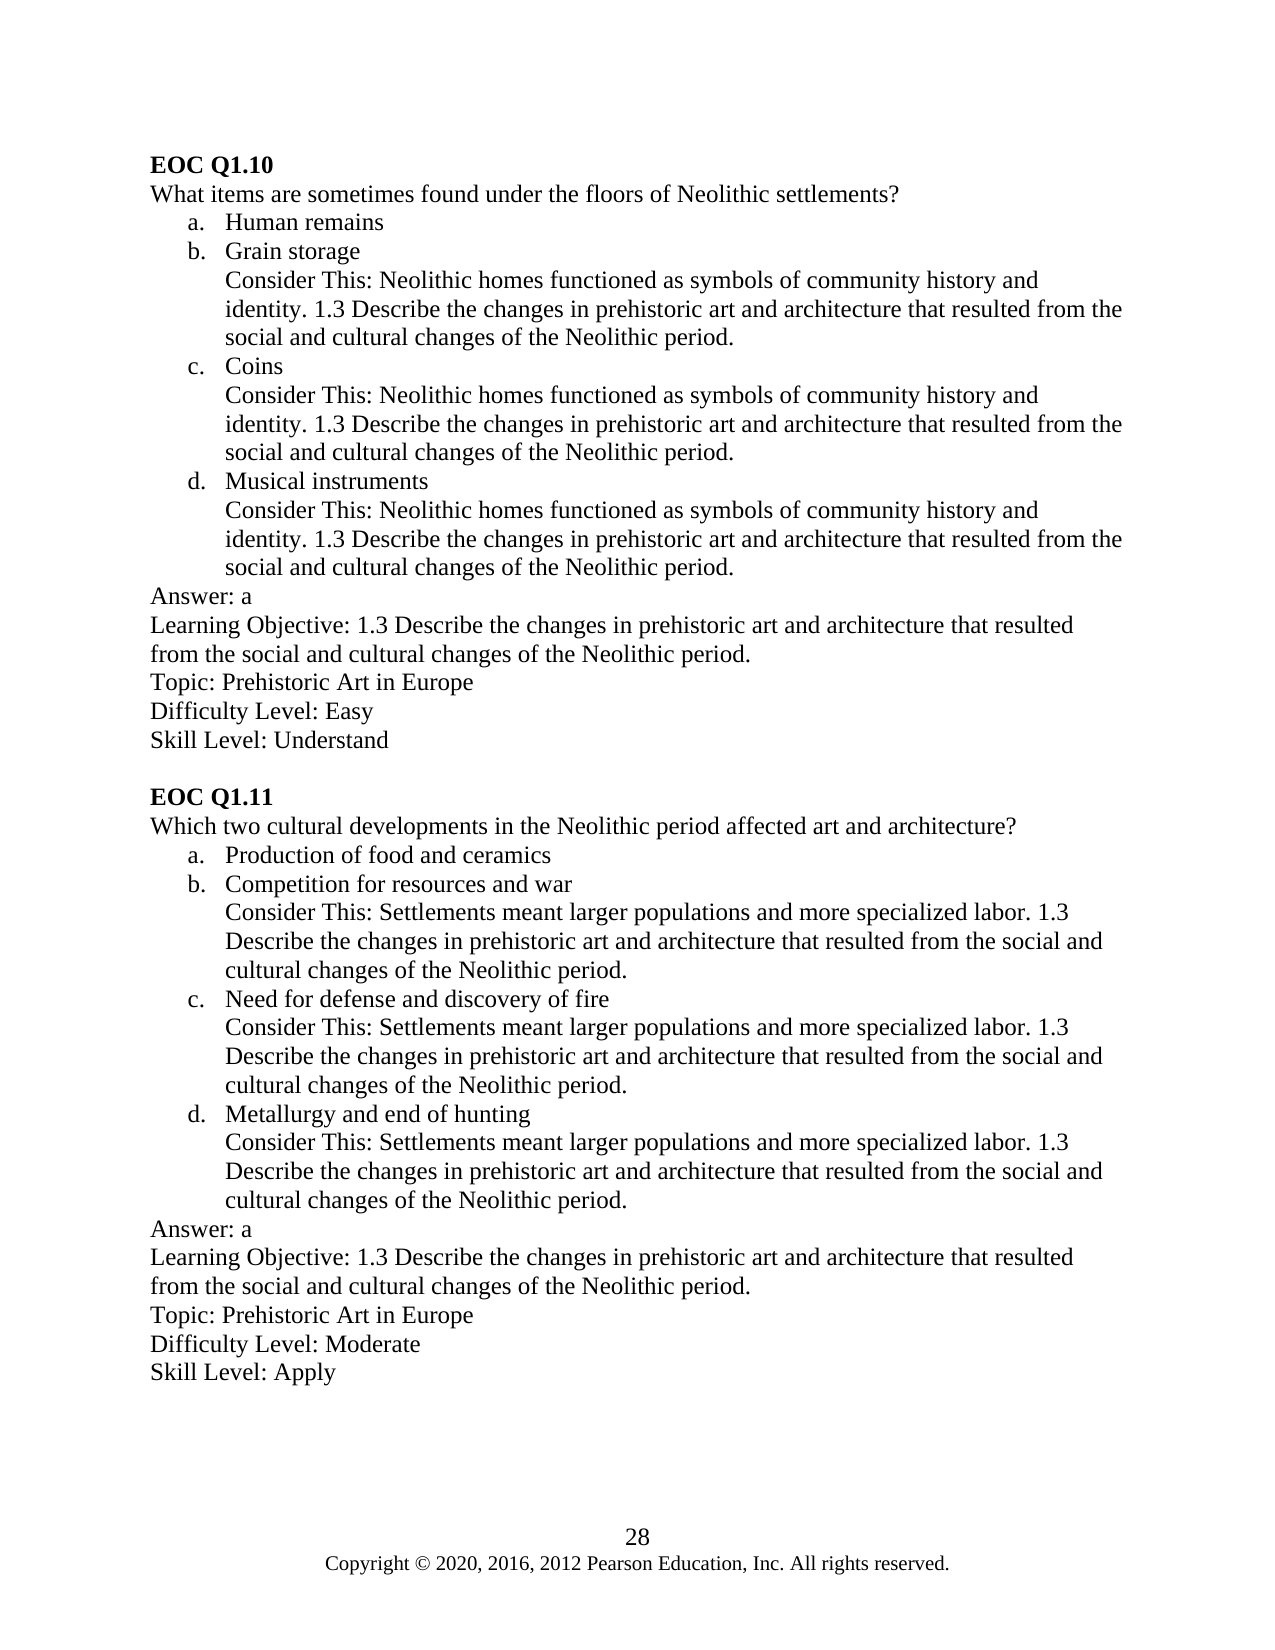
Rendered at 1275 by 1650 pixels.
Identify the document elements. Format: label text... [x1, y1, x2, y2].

list Grain storage Consider This: Neolithic homes functioned as symbols of community history and identity. 1.3 Describe the changes in prehistoric art and architecture that resulted from the social and cultural changes of the Neolithic period. [187, 236, 1125, 351]
list Musical instruments Consider This: Neolithic homes functioned as symbols of community history and identity. 1.3 Describe the changes in prehistoric art and architecture that resulted from the social and cultural changes of the Neolithic period. [187, 466, 1125, 581]
list Need for defense and discovery of fire Consider This: Settlements meant larger populations and more specialized labor. 1.3 Describe the changes in prehistoric art and architecture that resulted from the social and cultural changes of the Neolithic period. [187, 984, 1125, 1099]
text Learning Objective: 1.3 Describe the changes in prehistoric art and architecture that resulted from the social and cultural changes of the Neolithic period. [150, 1242, 1125, 1300]
text Answer: a [150, 581, 1125, 610]
text Learning Objective: 1.3 Describe the changes in prehistoric art and architecture that resulted from the social and cultural changes of the Neolithic period. [150, 610, 1125, 667]
text Which two cultural developments in the Neolithic period affected art and architecture? [150, 811, 1125, 840]
text Answer: a [150, 1214, 1125, 1242]
subtitle EOC Q1.11 [150, 782, 1125, 811]
text Topic: Prehistoric Art in Europe [150, 667, 1125, 696]
list Metallurgy and end of hunting Consider This: Settlements meant larger populations and more specialized labor. 1.3 Describe the changes in prehistoric art and architecture that resulted from the social and cultural changes of the Neolithic period. [187, 1099, 1125, 1214]
list Competition for resources and war Consider This: Settlements meant larger populations and more specialized labor. 1.3 Describe the changes in prehistoric art and architecture that resulted from the social and cultural changes of the Neolithic period. [187, 869, 1125, 984]
list Production of food and ceramics [187, 840, 1125, 869]
text Difficulty Level: Moderate [150, 1329, 1125, 1357]
text Difficulty Level: Easy [150, 696, 1125, 725]
list Coins Consider This: Neolithic homes functioned as symbols of community history and identity. 1.3 Describe the changes in prehistoric art and architecture that resulted from the social and cultural changes of the Neolithic period. [187, 351, 1125, 466]
subtitle EOC Q1.10 [150, 150, 1125, 179]
list Human remains [187, 207, 1125, 236]
text Skill Level: Apply [150, 1357, 1125, 1386]
text What items are sometimes found under the floors of Neolithic settlements? [150, 179, 1125, 207]
text Topic: Prehistoric Art in Europe [150, 1300, 1125, 1329]
text Skill Level: Understand [150, 725, 1125, 754]
